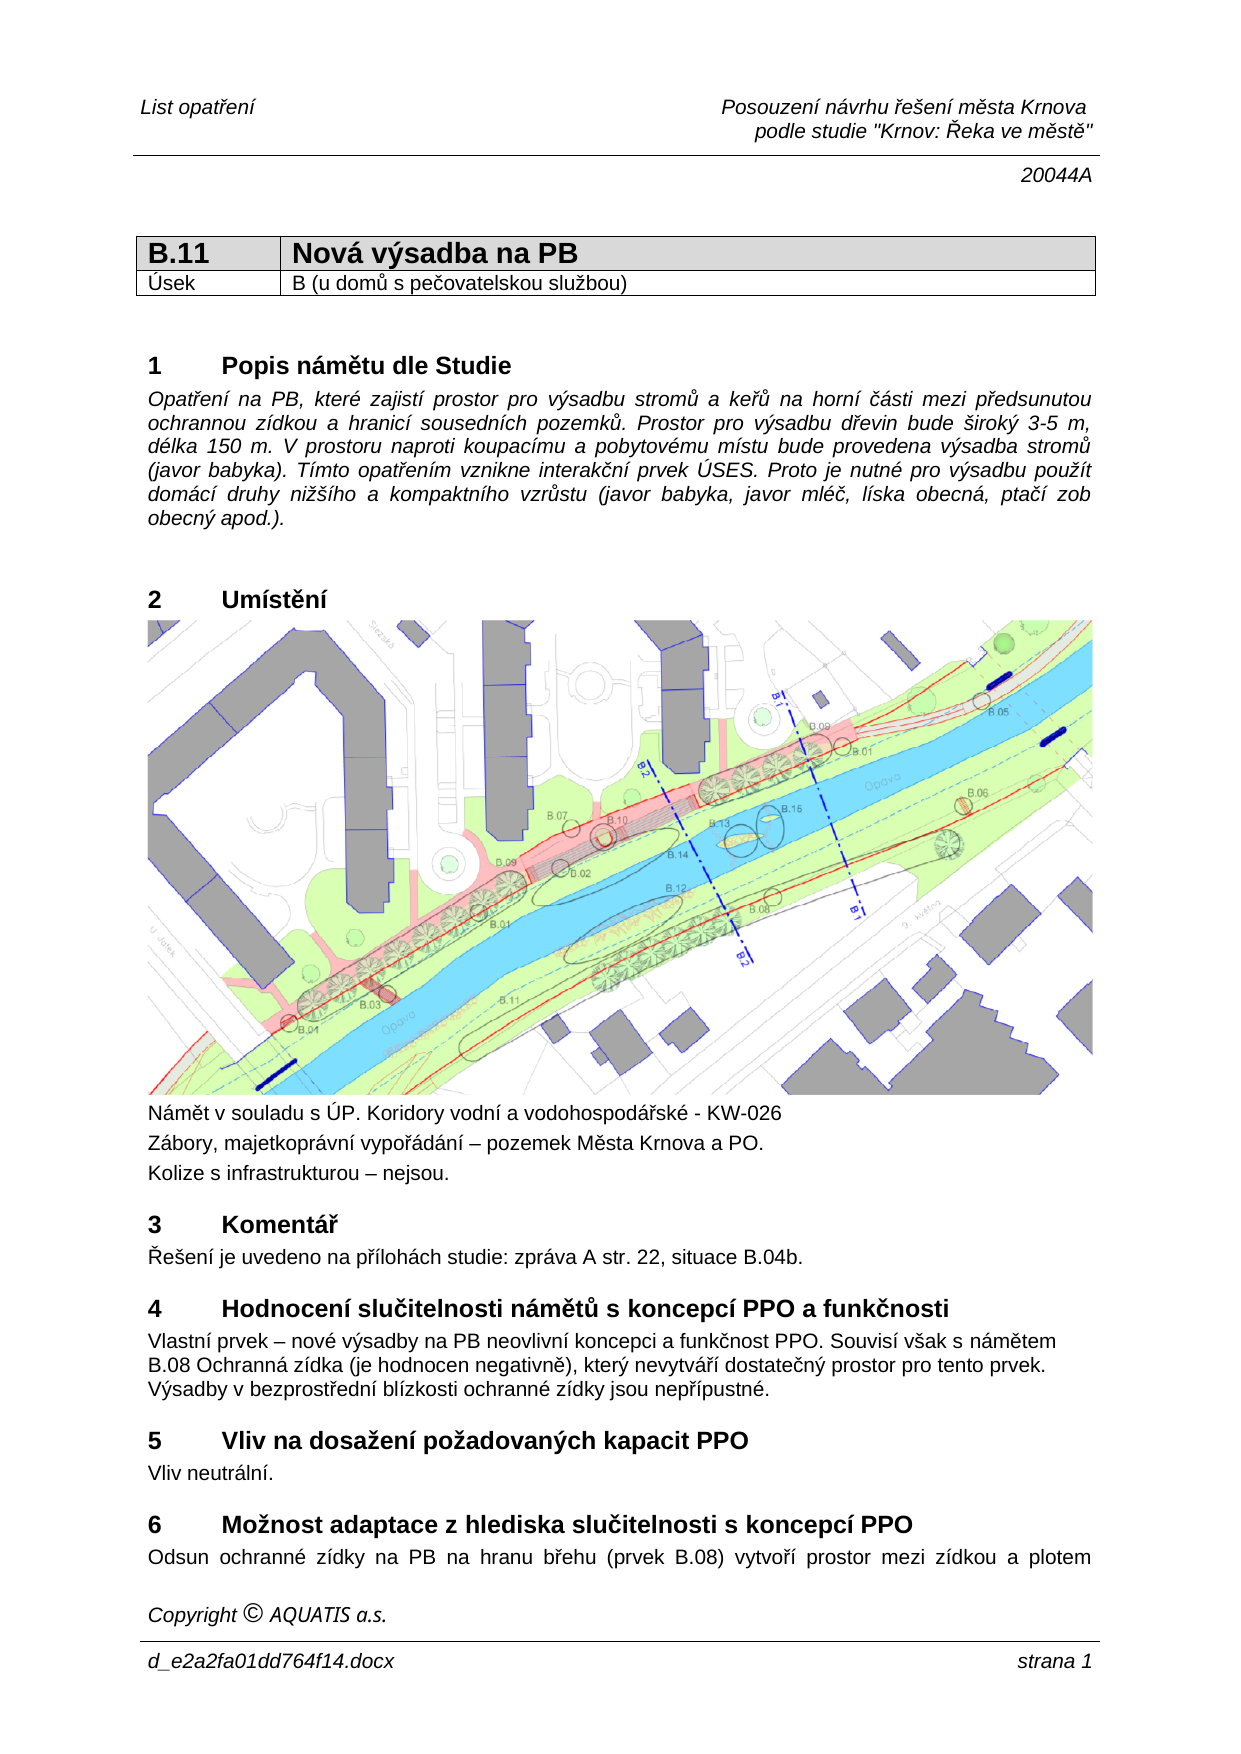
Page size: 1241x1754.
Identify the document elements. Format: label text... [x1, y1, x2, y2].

text 6 Možnost adaptace z hlediska slučitelnosti s koncepcí PPO [148, 1510, 1092, 1538]
table_cell B (u domů s pečovatelskou službou) [281, 271, 1095, 295]
text Vlastní prvek – nové výsadby na PB neovlivní koncepci a funkčnost PPO. Souvisí však s námětem B.08 Ochranná zídka (je hodnocen negativně), který nevytváří dostatečný prostor pro tento prvek. Výsadby v bezprostřední blízkosti ochranné zídky jsou nepřípustné. [148, 1329, 1092, 1401]
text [148, 1545, 1092, 1569]
text Zábory, majetkoprávní vypořádání – pozemek Města Krnova a PO. [148, 1131, 1092, 1155]
text 4 Hodnocení slučitelnosti námětů s koncepcí PPO a funkčnosti [148, 1294, 1092, 1323]
text Námět v souladu s ÚP. Koridory vodní a vodohospodářské - KW-026 [148, 1101, 1092, 1124]
text 2 Umístění [148, 585, 1092, 614]
table_header B.11 [137, 237, 280, 270]
text 1 Popis námětu dle Studie [148, 351, 1092, 380]
table_cell Úsek [137, 271, 280, 295]
table_header Nová výsadba na PB [281, 237, 1095, 270]
text Řešení je uvedeno na přílohách studie: zpráva A str. 22, situace B.04b. [148, 1245, 1092, 1269]
text Opatření na PB, které zajistí prostor pro výsadbu stromů a keřů na horní části mezi předsunutou ochrannou zídkou a hranicí sousedních pozemků. Prostor pro výsadbu dřevin bude široký 3-5 m, délka 150 m. V prostoru naproti koupacímu a pobytovému místu bude provedena výsadba stromů (javor babyka). Tímto opatřením vznikne interakční prvek ÚSES. Proto je nutné pro výsadbu použít domácí druhy nižšího a kompaktního vzrůstu (javor babyka, javor mléč, líska obecná, ptačí zob obecný apod.). [148, 386, 1092, 530]
text Vliv neutrální. [148, 1461, 1092, 1485]
text Kolize s infrastrukturou – nejsou. [148, 1161, 1092, 1185]
text 5 Vliv na dosažení požadovaných kapacit PPO [148, 1426, 1092, 1454]
picture [147, 620, 1093, 1095]
text 3 Komentář [148, 1210, 1092, 1239]
